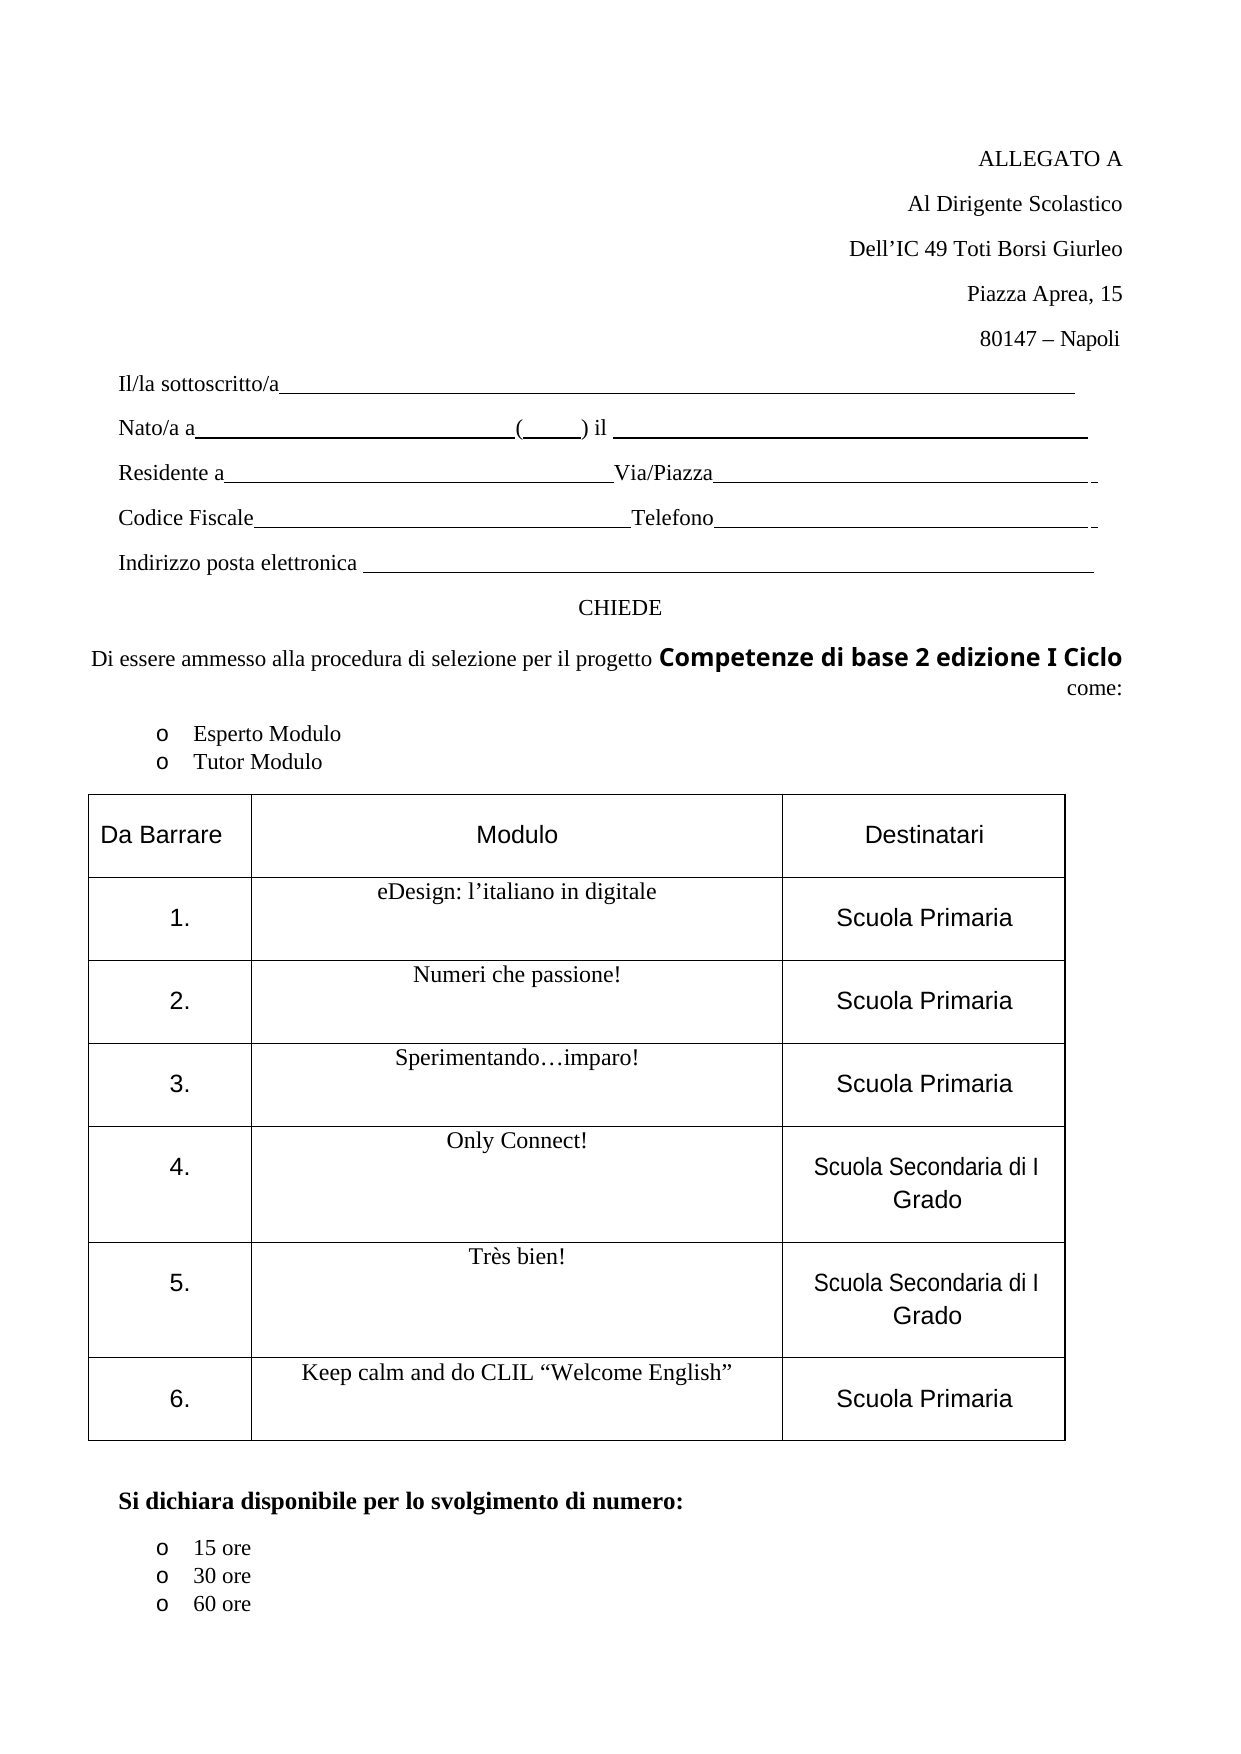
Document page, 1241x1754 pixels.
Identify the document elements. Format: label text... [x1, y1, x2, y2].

table_cell 4. [89, 1127, 251, 1242]
table_cell Sperimentando…imparo! [252, 1044, 782, 1126]
title Si dichiara disponibile per lo svolgimento di numero: [118, 1486, 1138, 1515]
table_cell Only Connect! [252, 1127, 782, 1242]
table_cell 3. [89, 1044, 251, 1126]
text Piazza Aprea, 15 [77, 280, 1123, 306]
table_cell Scuola Secondaria di I Grado [783, 1243, 1064, 1357]
table_header Da Barrare [89, 795, 251, 877]
table_cell Scuola Primaria [783, 1358, 1064, 1440]
table_cell 5. [89, 1243, 251, 1357]
table_cell 1. [89, 878, 251, 960]
list Esperto Modulo [155, 720, 1138, 748]
table_cell Scuola Secondaria di I Grado [783, 1127, 1064, 1242]
table_header Modulo [252, 795, 782, 877]
text ALLEGATO A [77, 145, 1122, 171]
text 80147 – Napoli Il/la sottoscritto/a Nato/a a ( ) il Residente a Via/Piazza Codice Fiscale Telefono Indirizzo posta elettronica [118, 325, 1123, 575]
table_cell 6. [89, 1358, 251, 1440]
list 60 ore [155, 1590, 1138, 1618]
table_cell Très bien! [252, 1243, 782, 1357]
text Al Dirigente Scolastico Dell’IC 49 Toti Borsi Giurleo [848, 190, 1122, 261]
table_cell Numeri che passione! [252, 961, 782, 1043]
table_cell Keep calm and do CLIL “Welcome English” [252, 1358, 782, 1440]
table_header Destinatari [783, 795, 1064, 877]
table_cell Scuola Primaria [783, 878, 1064, 960]
text CHIEDE [576, 594, 664, 620]
table_cell eDesign: l’italiano in digitale [252, 878, 782, 960]
list Tutor Modulo [155, 748, 1138, 777]
text Di essere ammesso alla procedura di selezione per il progetto Competenze di base 2 edizione I Ciclo come: [77, 640, 1122, 700]
list 30 ore [155, 1562, 1138, 1590]
table_cell 2. [89, 961, 251, 1043]
table_cell Scuola Primaria [783, 1044, 1064, 1126]
list 15 ore [155, 1533, 1138, 1562]
table_cell Scuola Primaria [783, 961, 1064, 1043]
